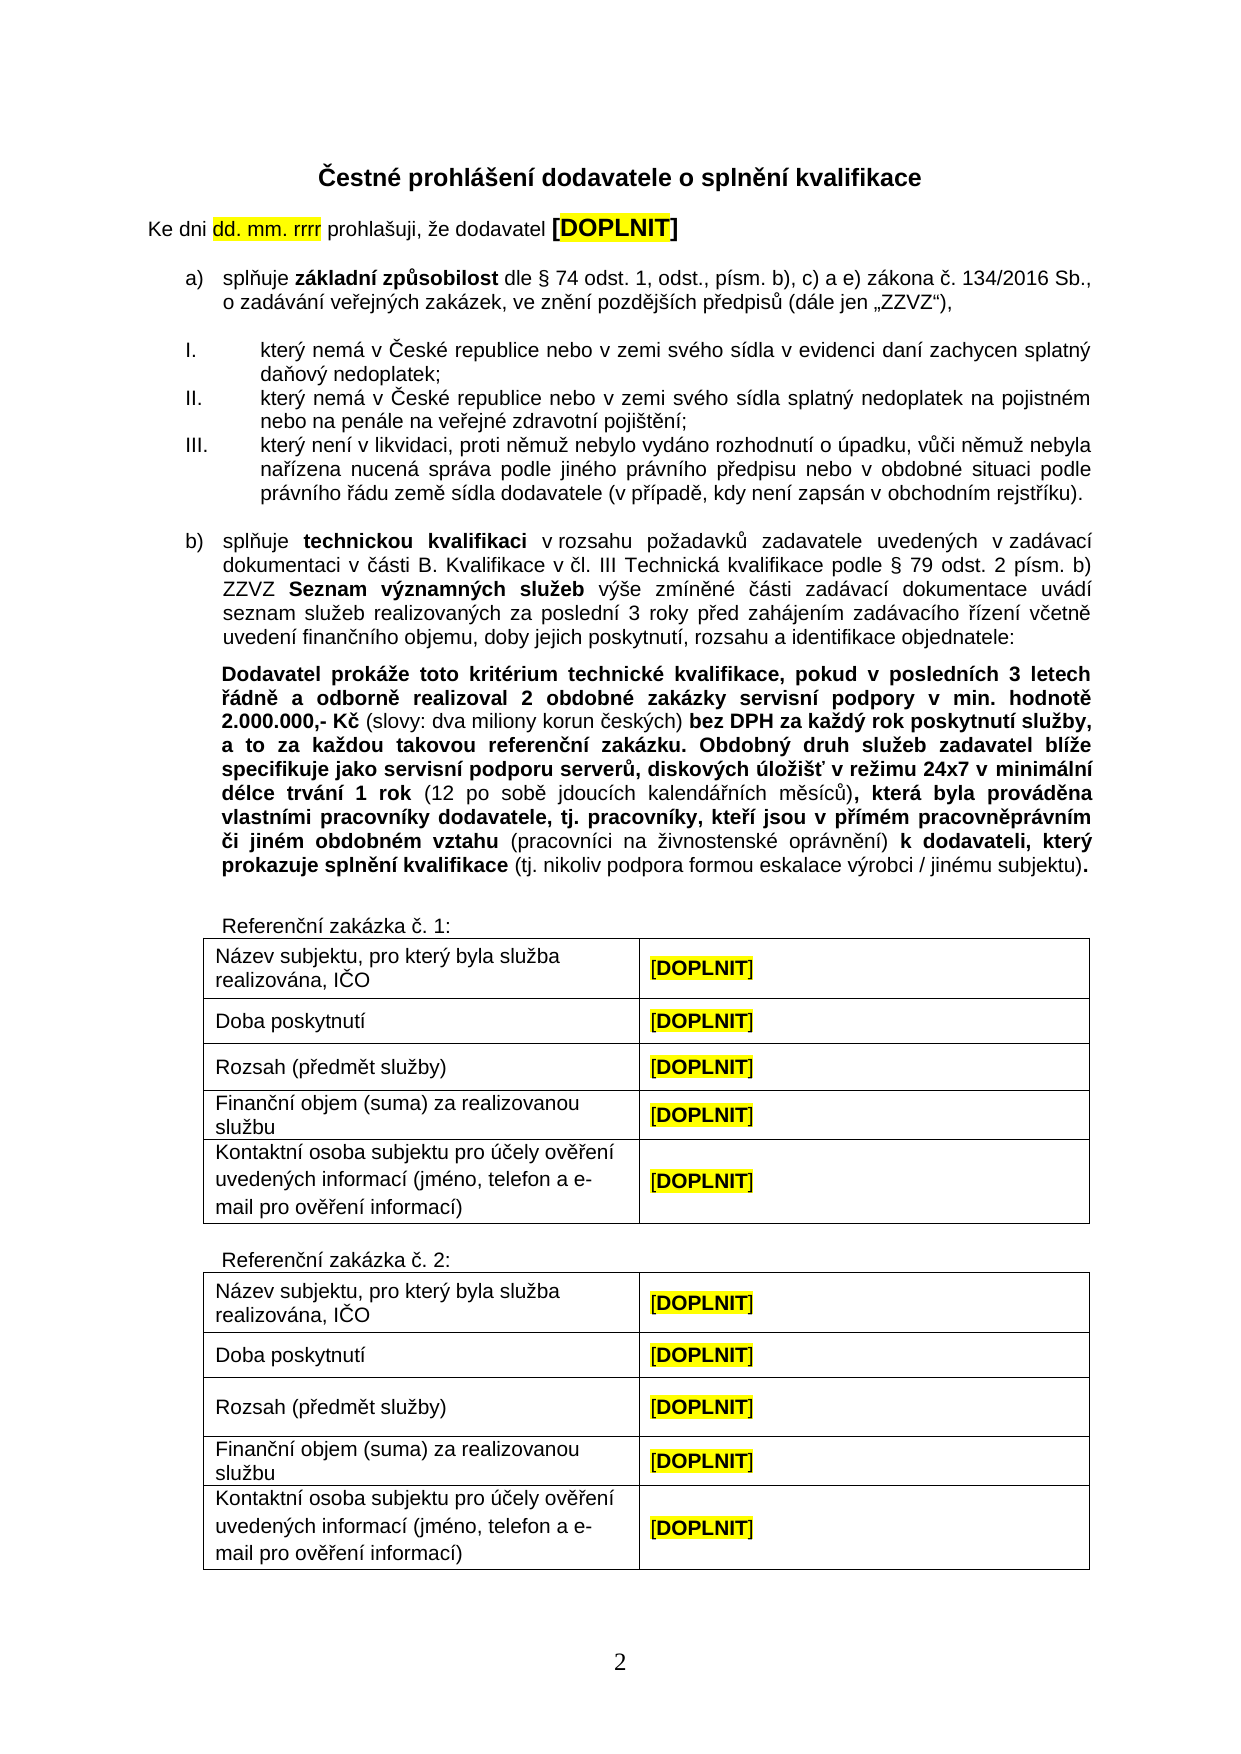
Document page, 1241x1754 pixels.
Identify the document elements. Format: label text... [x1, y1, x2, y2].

table_cell [DOPLNIT] [640, 1486, 1089, 1569]
table_cell Doba poskytnutí [204, 999, 639, 1042]
table_cell Finanční objem (suma) za realizovanou službu [204, 1437, 639, 1485]
table_cell Kontaktní osoba subjektu pro účely ověření uvedených informací (jméno, telefon a e-mail pro ověření informací) [204, 1486, 639, 1569]
list který není v likvidaci, proti němuž nebylo vydáno rozhodnutí o úpadku, vůči němuž nebyla nařízena nucená správa podle jiného právního předpisu nebo v obdobné situaci podle právního řádu země sídla dodavatele (v případě, kdy není zapsán v obchodním rejstříku). [185, 433, 1092, 505]
text Ke dni dd. mm. rrrr prohlašuji, že dodavatel [DOPLNIT] [148, 213, 560, 242]
table_cell Rozsah (předmět služby) [204, 1378, 639, 1436]
table_cell Kontaktní osoba subjektu pro účely ověření uvedených informací (jméno, telefon a e-mail pro ověření informací) [204, 1140, 639, 1223]
list Referenční zakázka č. 2: [221, 1248, 1092, 1272]
text Ke dni dd. mm. rrrr prohlašuji, že dodavatel [DOPLNIT] [670, 213, 1092, 242]
table_header [DOPLNIT] [640, 939, 1089, 998]
table_cell [DOPLNIT] [640, 999, 1089, 1042]
list který nemá v České republice nebo v zemi svého sídla v evidenci daní zachycen splatný daňový nedoplatek; [185, 337, 1092, 385]
table_cell [DOPLNIT] [640, 1333, 1089, 1377]
list splňuje technickou kvalifikaci v rozsahu požadavků zadavatele uvedených v zadávací dokumentaci v části B. Kvalifikace v čl. III Technická kvalifikace podle § 79 odst. 2 písm. b) ZZVZ Seznam významných služeb výše zmíněné části zadávací dokumentace uvádí seznam služeb realizovaných za poslední 3 roky před zahájením zadávacího řízení včetně uvedení finančního objemu, doby jejich poskytnutí, rozsahu a identifikace objednatele: [185, 529, 1092, 649]
table_cell [DOPLNIT] [640, 1140, 1089, 1223]
table_header Název subjektu, pro který byla služba realizována, IČO [204, 1273, 639, 1332]
table_cell [DOPLNIT] [640, 1378, 1089, 1436]
text Čestné prohlášení dodavatele o splnění kvalifikace [148, 162, 1092, 191]
list splňuje základní způsobilost dle § 74 odst. 1, odst., písm. b), c) a e) zákona č. 134/2016 Sb., o zadávání veřejných zakázek, ve znění pozdějších předpisů (dále jen „ZZVZ“), [185, 266, 1092, 313]
table_cell Finanční objem (suma) za realizovanou službu [204, 1091, 639, 1139]
table_cell [DOPLNIT] [640, 1044, 1089, 1090]
list Referenční zakázka č. 1: [222, 913, 1092, 937]
text Dodavatel prokáže toto kritérium technické kvalifikace, pokud v posledních 3 letech řádně a odborně realizoval 2 obdobné zakázky servisní podpory v min. hodnotě 2.000.000,- Kč (slovy: dva miliony korun českých) bez DPH za každý rok poskytnutí služby, a to za každou takovou referenční zakázku. Obdobný druh služeb zadavatel blíže specifikuje jako servisní podporu serverů, diskových úložišť v režimu 24x7 v minimální délce trvání 1 rok (12 po sobě jdoucích kalendářních měsíců), která byla prováděna vlastními pracovníky dodavatele, tj. pracovníky, kteří jsou v přímém pracovněprávním či jiném obdobném vztahu (pracovníci na živnostenské oprávnění) k dodavateli, který prokazuje splnění kvalifikace (tj. nikoliv podpora formou eskalace výrobci / jinému subjektu). [221, 661, 1092, 877]
table_header Název subjektu, pro který byla služba realizována, IČO [204, 939, 639, 998]
table_header [DOPLNIT] [640, 1273, 1089, 1332]
table_cell Rozsah (předmět služby) [204, 1044, 639, 1090]
table_cell [DOPLNIT] [640, 1437, 1089, 1485]
list který nemá v České republice nebo v zemi svého sídla splatný nedoplatek na pojistném nebo na penále na veřejné zdravotní pojištění; [185, 385, 1092, 433]
table_cell Doba poskytnutí [204, 1333, 639, 1377]
table_cell [DOPLNIT] [640, 1091, 1089, 1139]
